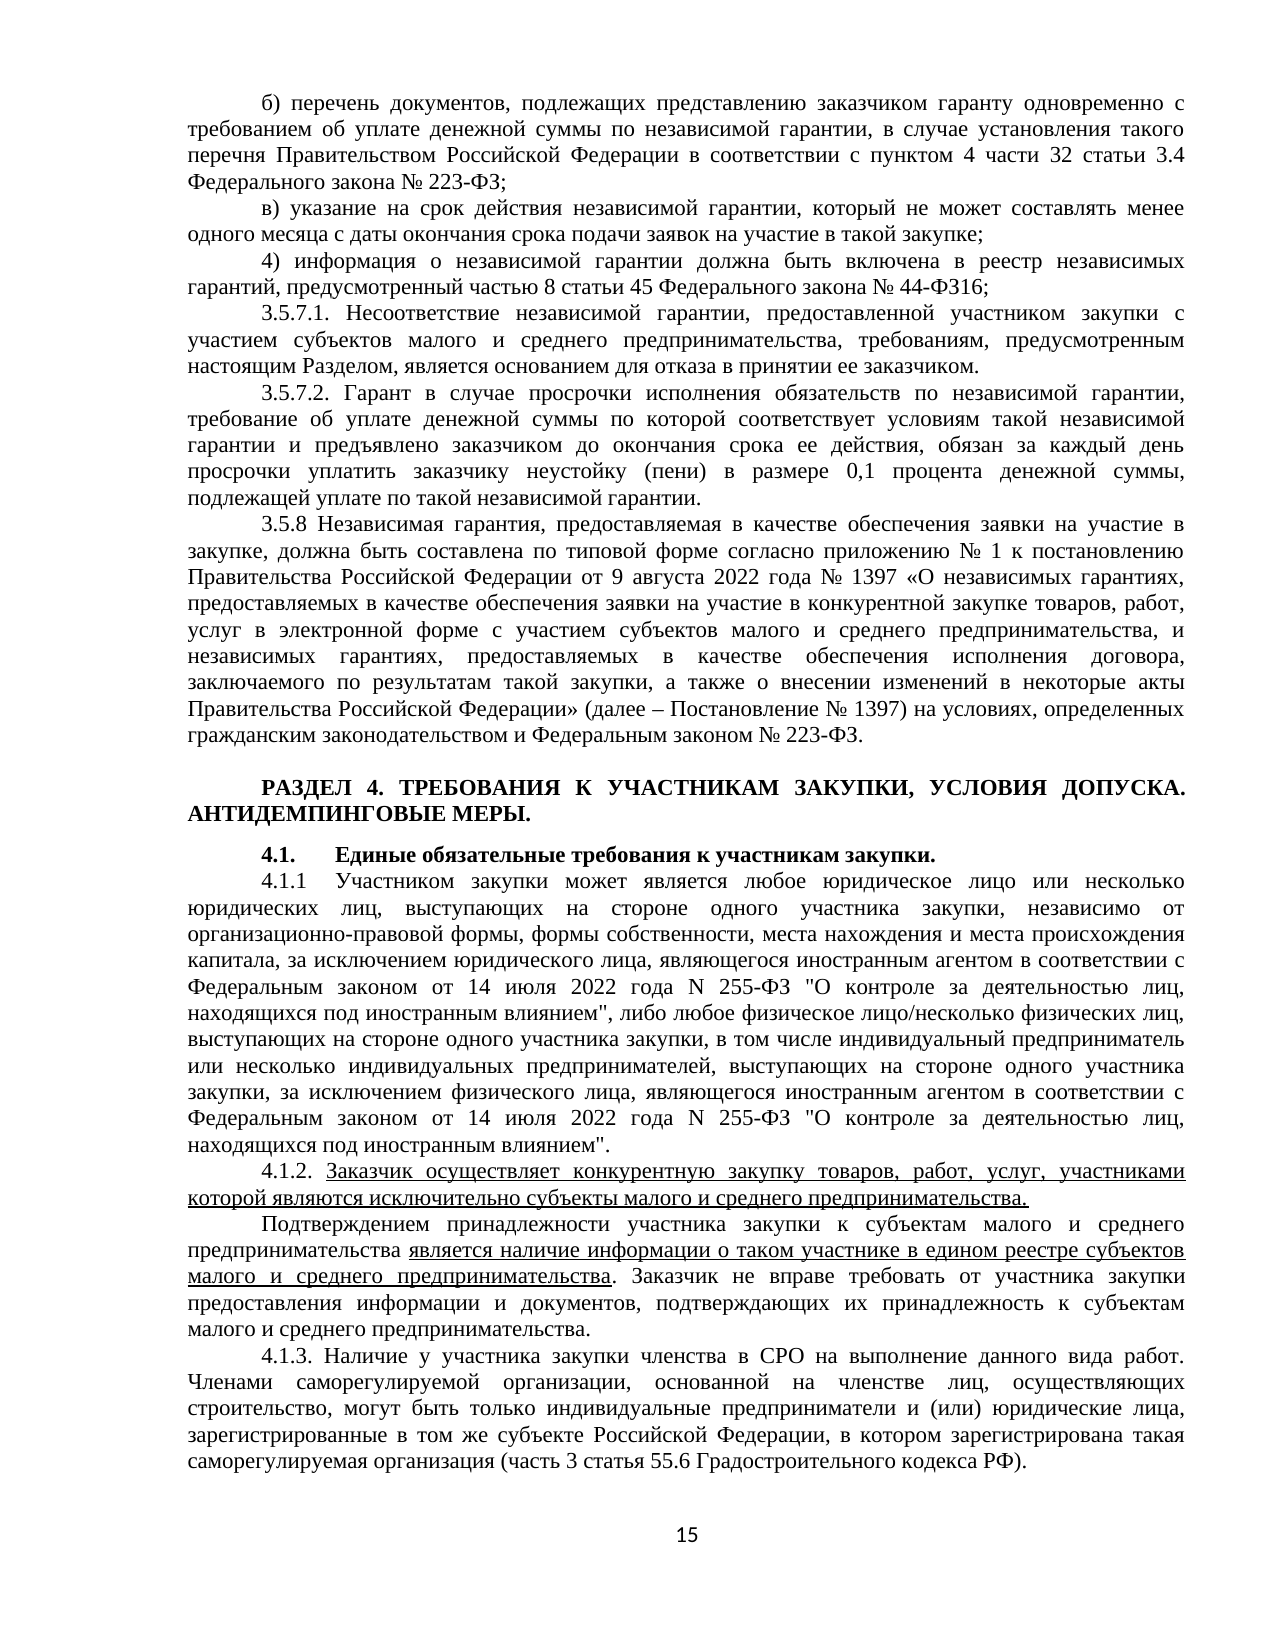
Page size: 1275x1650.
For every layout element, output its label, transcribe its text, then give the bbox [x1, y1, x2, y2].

text Подтверждением принадлежности участника закупки к субъектам малого и среднего предпринимательства является наличие информации о таком участнике в едином реестре субъектов малого и среднего предпринимательства. Заказчик не вправе требовать от участника закупки предоставления информации и документов, подтверждающих их принадлежность к субъектам малого и среднего предпринимательства. [187, 1210, 1186, 1342]
text 4.1.1 Участником закупки может является любое юридическое лицо или несколько юридических лиц, выступающих на стороне одного участника закупки, независимо от организационно-правовой формы, формы собственности, места нахождения и места происхождения капитала, за исключением юридического лица, являющегося иностранным агентом в соответствии с Федеральным законом от 14 июля 2022 года N 255-ФЗ "О контроле за деятельностью лиц, находящихся под иностранным влиянием", либо любое физическое лицо/несколько физических лиц, выступающих на стороне одного участника закупки, в том числе индивидуальный предприниматель или несколько индивидуальных предпринимателей, выступающих на стороне одного участника закупки, за исключением физического лица, являющегося иностранным агентом в соответствии с Федеральным законом от 14 июля 2022 года N 255-ФЗ "О контроле за деятельностью лиц, находящихся под иностранным влиянием". [187, 867, 1186, 1157]
text 4.1.2. Заказчик осуществляет конкурентную закупку товаров, работ, услуг, участниками которой являются исключительно субъекты малого и среднего предпринимательства. [187, 1157, 1186, 1210]
text 3.5.7.2. Гарант в случае просрочки исполнения обязательств по независимой гарантии, требование об уплате денежной суммы по которой соответствует условиям такой независимой гарантии и предъявлено заказчиком до окончания срока ее действия, обязан за каждый день просрочки уплатить заказчику неустойку (пени) в размере 0,1 процента денежной суммы, подлежащей уплате по такой независимой гарантии. [187, 378, 1186, 510]
text 4.1. Единые обязательные требования к участникам закупки. [187, 841, 1186, 867]
text в) указание на срок действия независимой гарантии, который не может составлять менее одного месяца с даты окончания срока подачи заявок на участие в такой закупке; [187, 194, 1186, 247]
text б) перечень документов, подлежащих представлению заказчиком гаранту одновременно с требованием об уплате денежной суммы по независимой гарантии, в случае установления такого перечня Правительством Российской Федерации в соответствии с пунктом 4 части 32 статьи 3.4 Федерального закона № 223-ФЗ; [187, 89, 1186, 194]
text РАЗДЕЛ 4. ТРЕБОВАНИЯ К УЧАСТНИКАМ ЗАКУПКИ, УСЛОВИЯ ДОПУСКА. АНТИДЕМПИНГОВЫЕ МЕРЫ. [187, 774, 1186, 827]
text 3.5.7.1. Несоответствие независимой гарантии, предоставленной участником закупки с участием субъектов малого и среднего предпринимательства, требованиям, предусмотренным настоящим Разделом, является основанием для отказа в принятии ее заказчиком. [187, 299, 1186, 378]
text 4) информация о независимой гарантии должна быть включена в реестр независимых гарантий, предусмотренный частью 8 статьи 45 Федерального закона № 44-ФЗ16; [187, 247, 1186, 299]
text 3.5.8 Независимая гарантия, предоставляемая в качестве обеспечения заявки на участие в закупке, должна быть составлена по типовой форме согласно приложению № 1 к постановлению Правительства Российской Федерации от 9 августа 2022 года № 1397 «О независимых гарантиях, предоставляемых в качестве обеспечения заявки на участие в конкурентной закупке товаров, работ, услуг в электронной форме с участием субъектов малого и среднего предпринимательства, и независимых гарантиях, предоставляемых в качестве обеспечения исполнения договора, заключаемого по результатам такой закупки, а также о внесении изменений в некоторые акты Правительства Российской Федерации» (далее – Постановление № 1397) на условиях, определенных гражданским законодательством и Федеральным законом № 223-ФЗ. [187, 510, 1186, 747]
text 4.1.3. Наличие у участника закупки членства в СРО на выполнение данного вида работ. Членами саморегулируемой организации, основанной на членстве лиц, осуществляющих строительство, могут быть только индивидуальные предприниматели и (или) юридические лица, зарегистрированные в том же субъекте Российской Федерации, в котором зарегистрирована такая саморегулируемая организация (часть 3 статья 55.6 Градостроительного кодекса РФ). [187, 1342, 1186, 1473]
